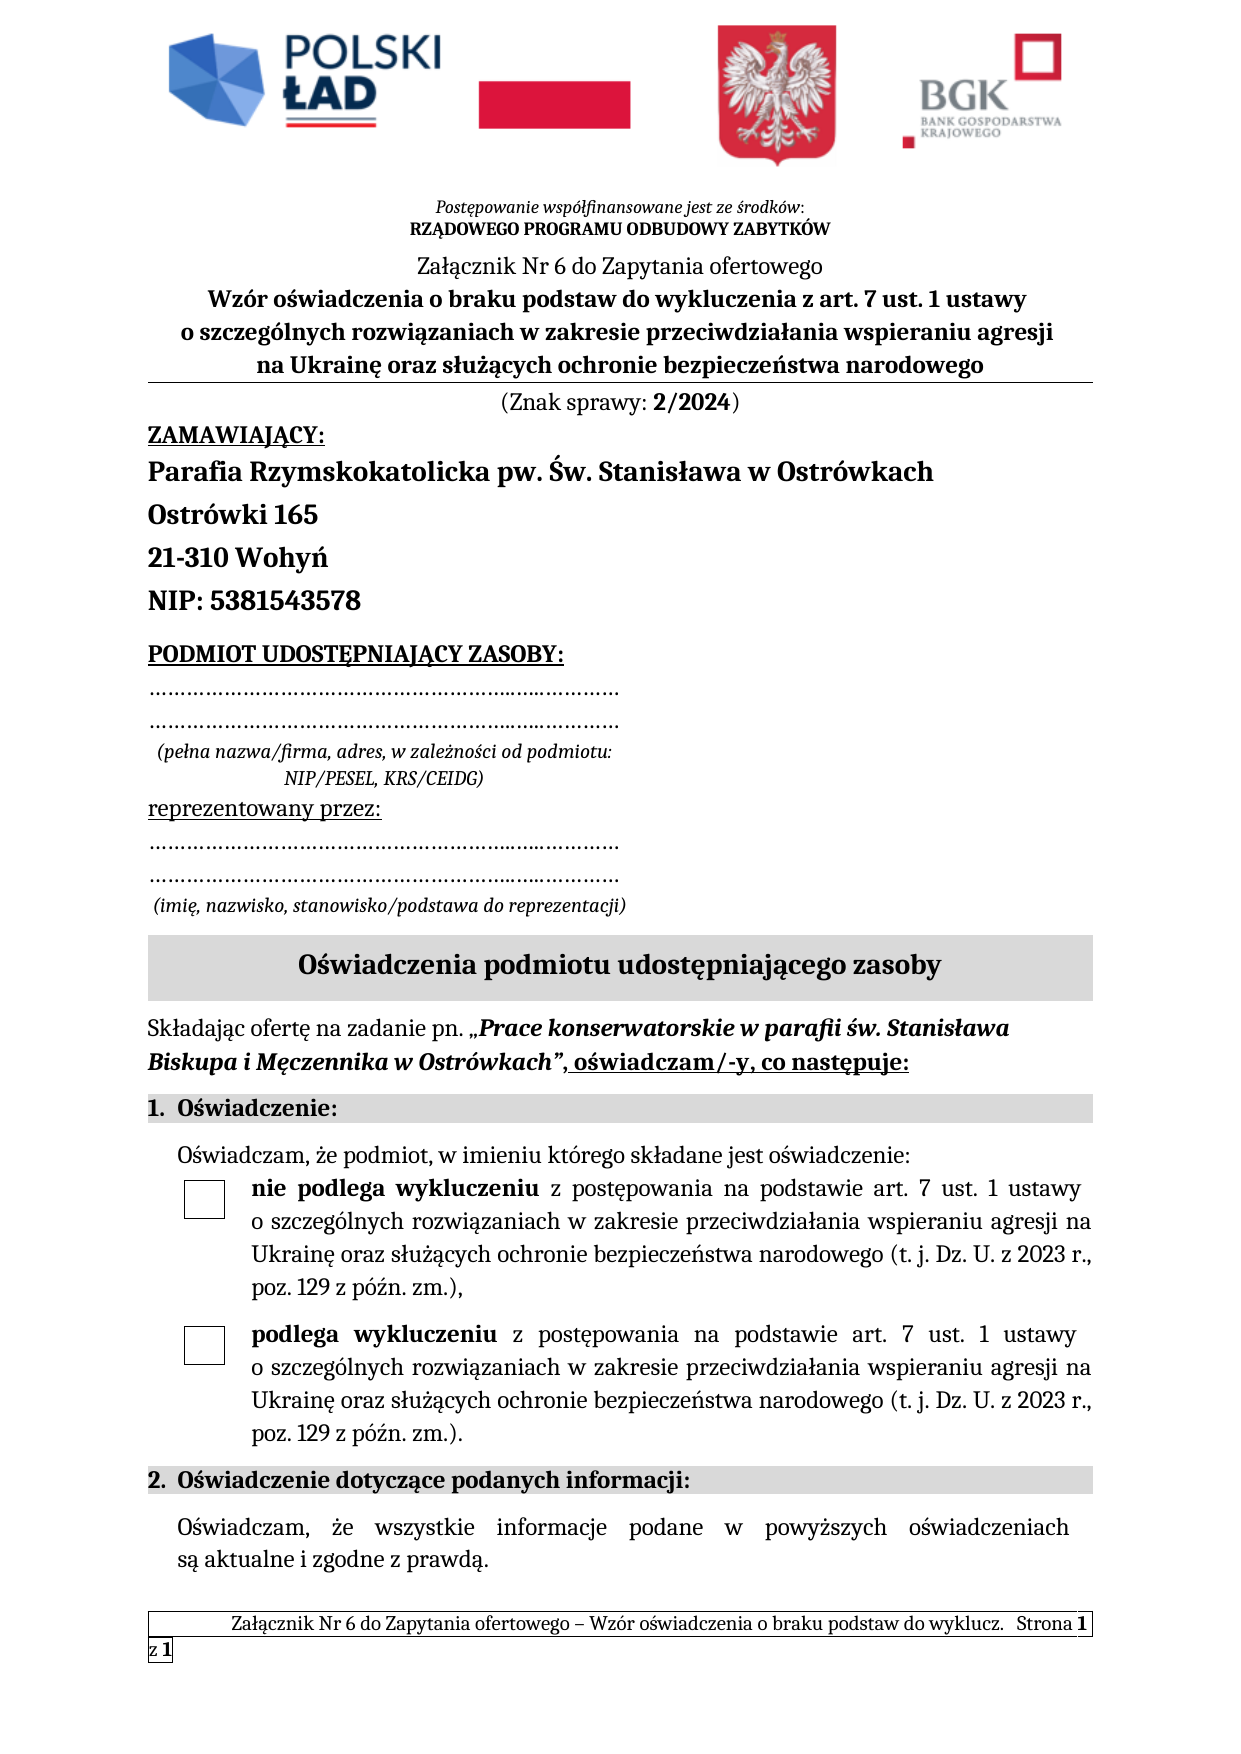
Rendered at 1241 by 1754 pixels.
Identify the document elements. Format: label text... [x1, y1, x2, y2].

text Składając ofertę na zadanie pn. „Prace konserwatorskie w parafii św. Stanisława [148, 1014, 1093, 1043]
list Oświadczenie: [148, 1094, 1093, 1123]
text (pełna nazwa/firma, adres, w zależności od podmiotu: NIP/PESEL, KRS/CEIDG) [148, 739, 621, 791]
text (imię, nazwisko, stanowisko/podstawa do reprezentacji) [148, 893, 1093, 917]
list nie podlega wykluczeniu z postępowania na podstawie art. 7 ust. 1 ustawy o szczególnych rozwiązaniach w zakresie przeciwdziałania wspieraniu agresji na Ukrainę oraz służących ochronie bezpieczeństwa narodowego (t. j. Dz. U. z 2023 r., poz. 129 z późn. zm.), [251, 1174, 1093, 1302]
text reprezentowany przez: [148, 794, 1093, 823]
text Oświadczam, że wszystkie informacje podane w powyższych oświadczeniach są aktualne i zgodne z prawdą. [177, 1512, 1093, 1574]
text Ostrówki 165 [148, 498, 1093, 532]
text Biskupa i Męczennika w Ostrówkach”, oświadczam/-y, co następuje: [148, 1047, 1093, 1076]
list Oświadczenie dotyczące podanych informacji: [148, 1466, 1093, 1494]
list Oświadczam, że podmiot, w imieniu którego składane jest oświadczenie: [177, 1141, 1093, 1170]
text 21-310 Wohyń [148, 541, 1093, 574]
text Załącznik Nr 6 do Zapytania ofertowego [148, 252, 1093, 281]
text …………………………………………………..…..………… [148, 827, 651, 856]
table_header Oświadczenia podmiotu udostępniającego zasoby [148, 935, 1093, 1001]
picture [147, 0, 1092, 175]
text Parafia Rzymskokatolicka pw. Św. Stanisława w Ostrówkach [148, 456, 1093, 489]
text Wzór oświadczenia o braku podstaw do wykluczenia z art. 7 ust. 1 ustawy o szczególnych rozwiązaniach w zakresie przeciwdziałania wspieraniu agresji na Ukrainę oraz służących ochronie bezpieczeństwa narodowego [148, 285, 1093, 382]
text …………………………………………………..…..………… [148, 673, 651, 702]
list podlega wykluczeniu z postępowania na podstawie art. 7 ust. 1 ustawy o szczególnych rozwiązaniach w zakresie przeciwdziałania wspieraniu agresji na Ukrainę oraz służących ochronie bezpieczeństwa narodowego (t. j. Dz. U. z 2023 r., poz. 129 z późn. zm.). [251, 1320, 1093, 1448]
text NIP: 5381543578 [148, 584, 1093, 617]
text …………………………………………………..…..………… [148, 860, 651, 889]
text …………………………………………………..…..………… [148, 706, 651, 735]
text ZAMAWIAJĄCY: [148, 421, 1093, 449]
text (Znak sprawy: 2/2024) [148, 387, 1093, 416]
text PODMIOT UDOSTĘPNIAJĄCY ZASOBY: [148, 640, 651, 669]
